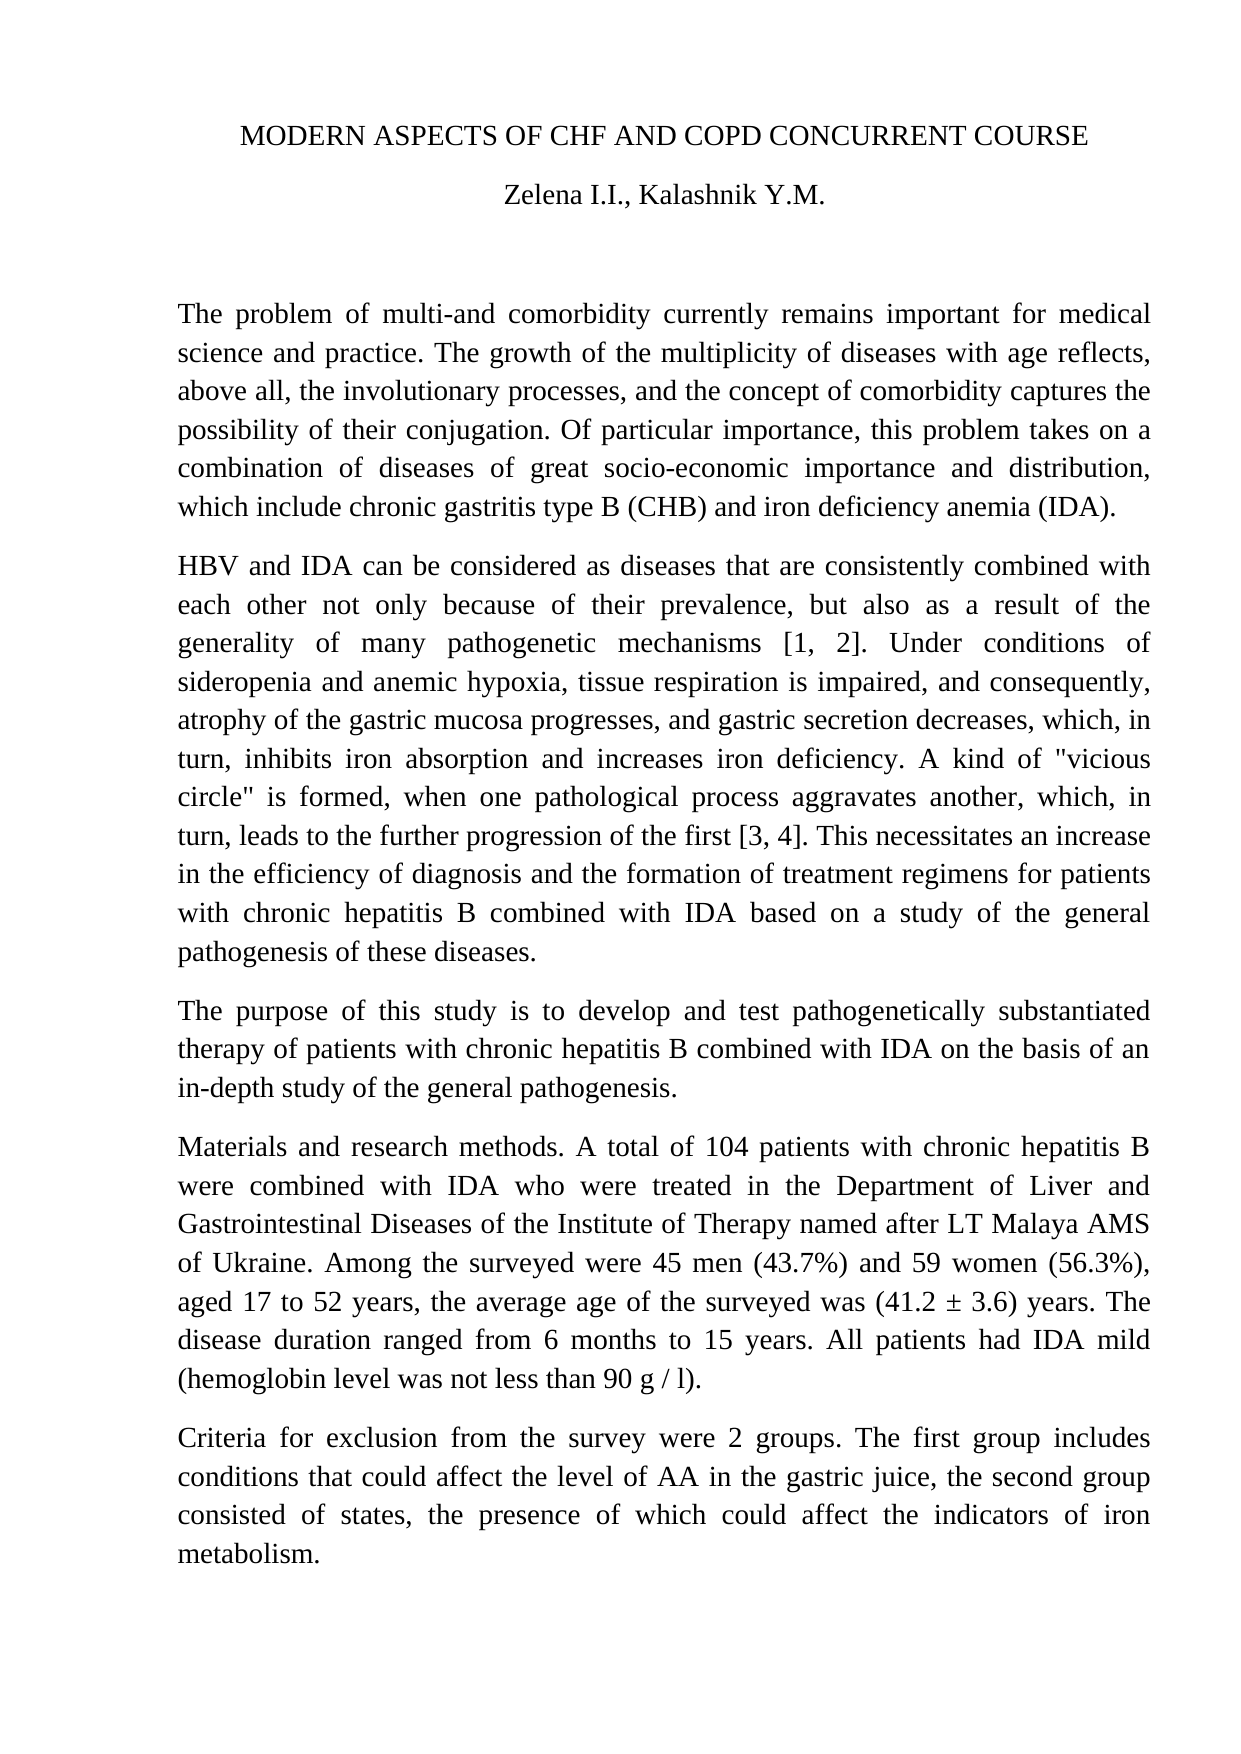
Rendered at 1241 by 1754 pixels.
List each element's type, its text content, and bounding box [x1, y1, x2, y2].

text The purpose of this study is to develop and test pathogenetically substantiated therapy of patients with chronic hepatitis B combined with IDA on the basis of an in-depth study of the general pathogenesis. [177, 993, 1152, 1104]
text MODERN ASPECTS OF CHF AND COPD CONCURRENT COURSE [177, 118, 1152, 152]
text HBV and IDA can be considered as diseases that are consistently combined with each other not only because of their prevalence, but also as a result of the generality of many pathogenetic mechanisms [1, 2]. Under conditions of sideropenia and anemic hypoxia, tissue respiration is impaired, and consequently, atrophy of the gastric mucosa progresses, and gastric secretion decreases, which, in turn, inhibits iron absorption and increases iron deficiency. A kind of "vicious circle" is formed, when one pathological process aggravates another, which, in turn, leads to the further progression of the first [3, 4]. This necessitates an increase in the efficiency of diagnosis and the formation of treatment regimens for patients with chronic hepatitis B combined with IDA based on a study of the general pathogenesis of these diseases. [177, 548, 1152, 967]
text Criteria for exclusion from the survey were 2 groups. The first group includes conditions that could affect the level of AA in the gastric juice, the second group consisted of states, the presence of which could affect the indicators of iron metabolism. [177, 1420, 1152, 1569]
text The problem of multi-and comorbidity currently remains important for medical science and practice. The growth of the multiplicity of diseases with age reflects, above all, the involutionary processes, and the concept of comorbidity captures the possibility of their conjugation. Of particular importance, this problem takes on a combination of diseases of great socio-economic importance and distribution, which include chronic gastritis type B (CHB) and iron deficiency anemia (IDA). [177, 296, 1152, 522]
text Zelena I.I., Kalashnik Y.M. [177, 177, 1152, 211]
text Materials and research methods. A total of 104 patients with chronic hepatitis B were combined with IDA who were treated in the Department of Liver and Gastrointestinal Diseases of the Institute of Therapy named after LT Malaya AMS of Ukraine. Among the surveyed were 45 men (43.7%) and 59 women (56.3%), aged 17 to 52 years, the average age of the surveyed was (41.2 ± 3.6) years. The disease duration ranged from 6 months to 15 years. All patients had IDA mild (hemoglobin level was not less than 90 g / l). [177, 1129, 1152, 1394]
